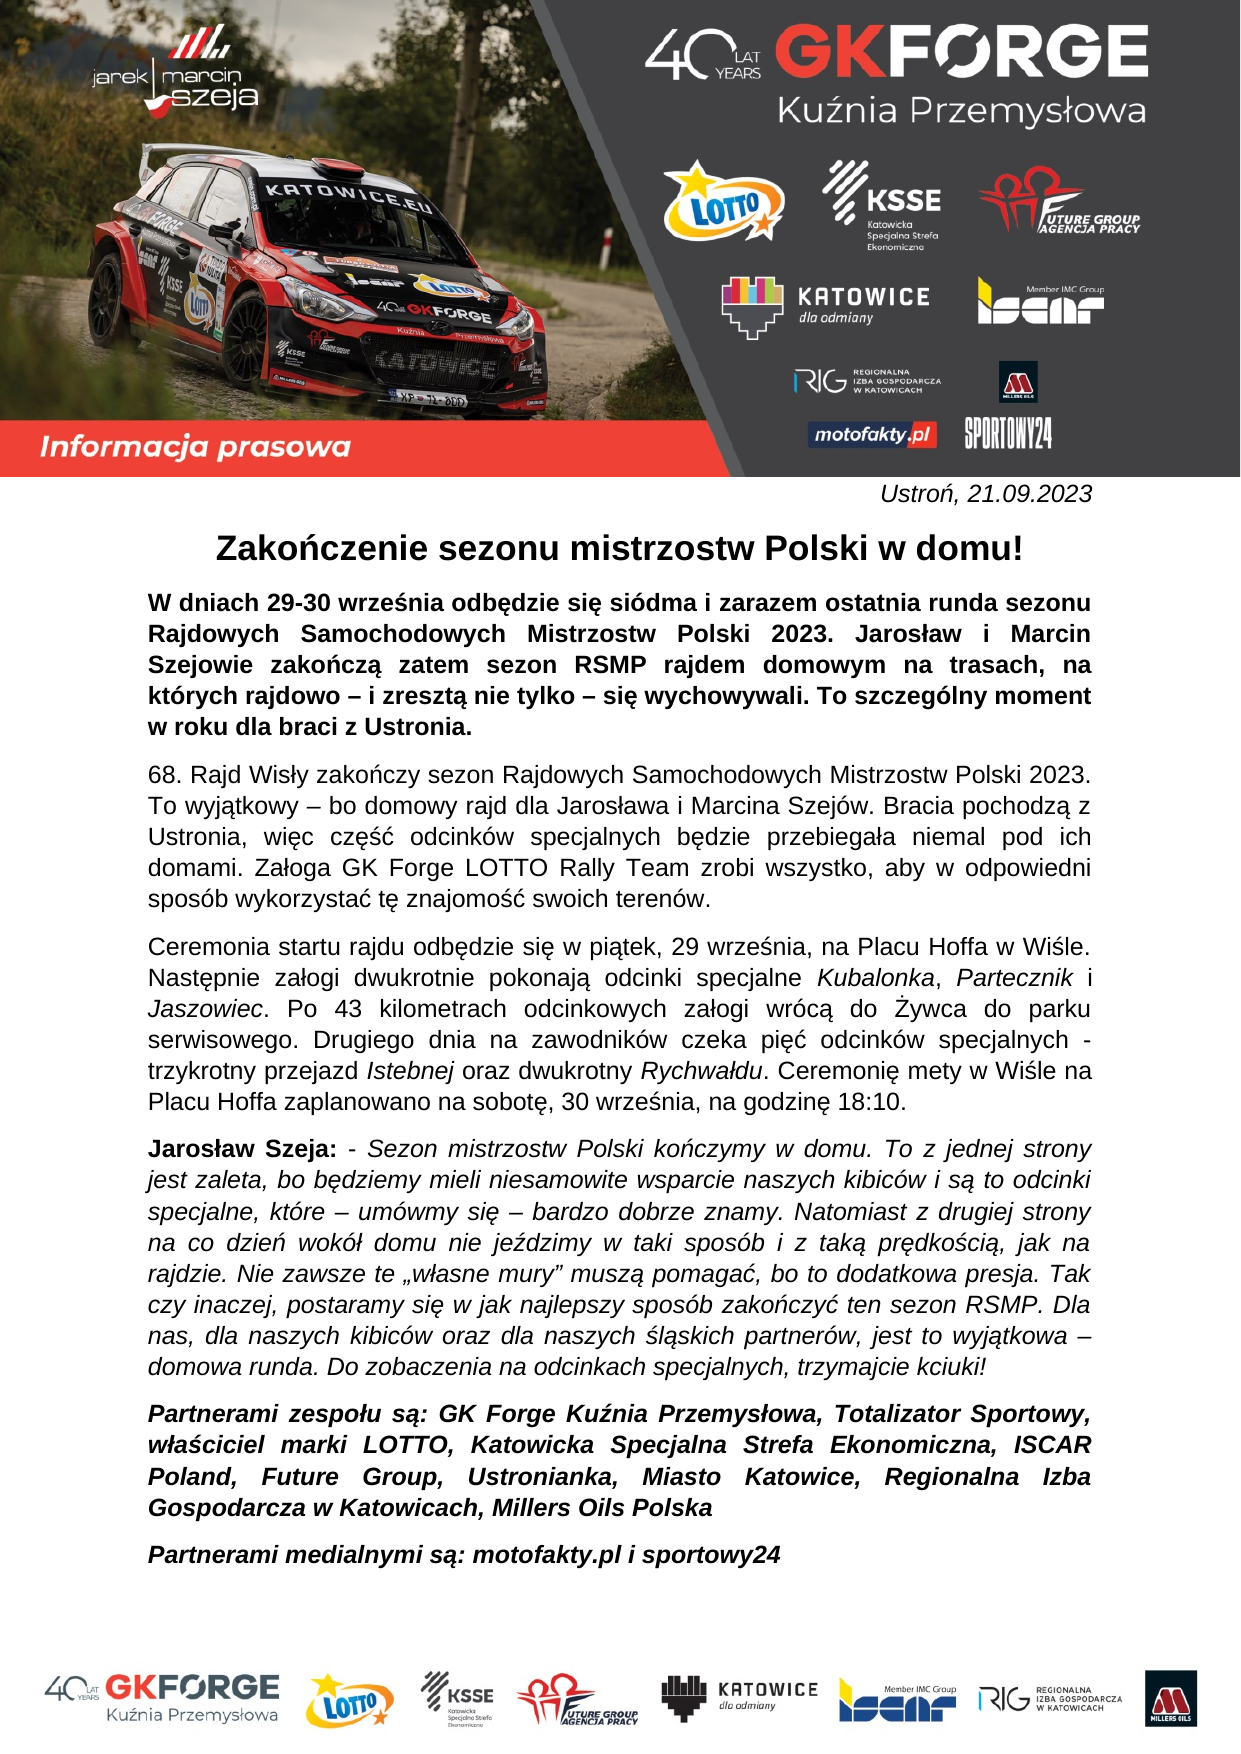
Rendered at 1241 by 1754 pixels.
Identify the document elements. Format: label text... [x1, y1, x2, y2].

text Zakończenie sezonu mistrzostw Polski w domu! [148, 527, 1093, 568]
picture [0, 1647, 1241, 1754]
picture [0, 0, 1241, 477]
text Jarosław Szeja: - Sezon mistrzostw Polski kończymy w domu. To z jednej strony jest zaleta, bo będziemy mieli niesamowite wsparcie naszych kibiców i są to odcinki specjalne, które – umówmy się – bardzo dobrze znamy. Natomiast z drugiej strony na co dzień wokół domu nie jeździmy w taki sposób i z taką prędkością, jak na rajdzie. Nie zawsze te „własne mury” muszą pomagać, bo to dodatkowa presja. Tak czy inaczej, postaramy się w jak najlepszy sposób zakończyć ten sezon RSMP. Dla nas, dla naszych kibiców oraz dla naszych śląskich partnerów, jest to wyjątkowa – domowa runda. Do zobaczenia na odcinkach specjalnych, trzymajcie kciuki! [148, 1134, 1093, 1380]
text Ustroń, 21.09.2023 [148, 148, 1093, 508]
text W dniach 29-30 września odbędzie się siódma i zarazem ostatnia runda sezonu Rajdowych Samochodowych Mistrzostw Polski 2023. Jarosław i Marcin Szejowie zakończą zatem sezon RSMP rajdem domowym na trasach, na których rajdowo – i zresztą nie tylko – się wychowywali. To szczególny moment w roku dla braci z Ustronia. [148, 588, 1093, 741]
text Partnerami zespołu są: GK Forge Kuźnia Przemysłowa, Totalizator Sportowy, właściciel marki LOTTO, Katowicka Specjalna Strefa Ekonomiczna, ISCAR Poland, Future Group, Ustronianka, Miasto Katowice, Regionalna Izba Gospodarcza w Katowicach, Millers Oils Polska [148, 1399, 1093, 1521]
text Partnerami medialnymi są: motofakty.pl i sportowy24 [148, 1540, 1093, 1569]
text Ceremonia startu rajdu odbędzie się w piątek, 29 września, na Placu Hoffa w Wiśle. Następnie załogi dwukrotnie pokonają odcinki specjalne Kubalonka, Partecznik i Jaszowiec. Po 43 kilometrach odcinkowych załogi wrócą do Żywca do parku serwisowego. Drugiego dnia na zawodników czeka pięć odcinków specjalnych - trzykrotny przejazd Istebnej oraz dwukrotny Rychwałdu. Ceremonię mety w Wiśle na Placu Hoffa zaplanowano na sobotę, 30 września, na godzinę 18:10. [148, 931, 1093, 1115]
text 68. Rajd Wisły zakończy sezon Rajdowych Samochodowych Mistrzostw Polski 2023. To wyjątkowy – bo domowy rajd dla Jarosława i Marcina Szejów. Bracia pochodzą z Ustronia, więc część odcinków specjalnych będzie przebiegała niemal pod ich domami. Załoga GK Forge LOTTO Rally Team zrobi wszystko, aby w odpowiedni sposób wykorzystać tę znajomość swoich terenów. [148, 759, 1093, 912]
